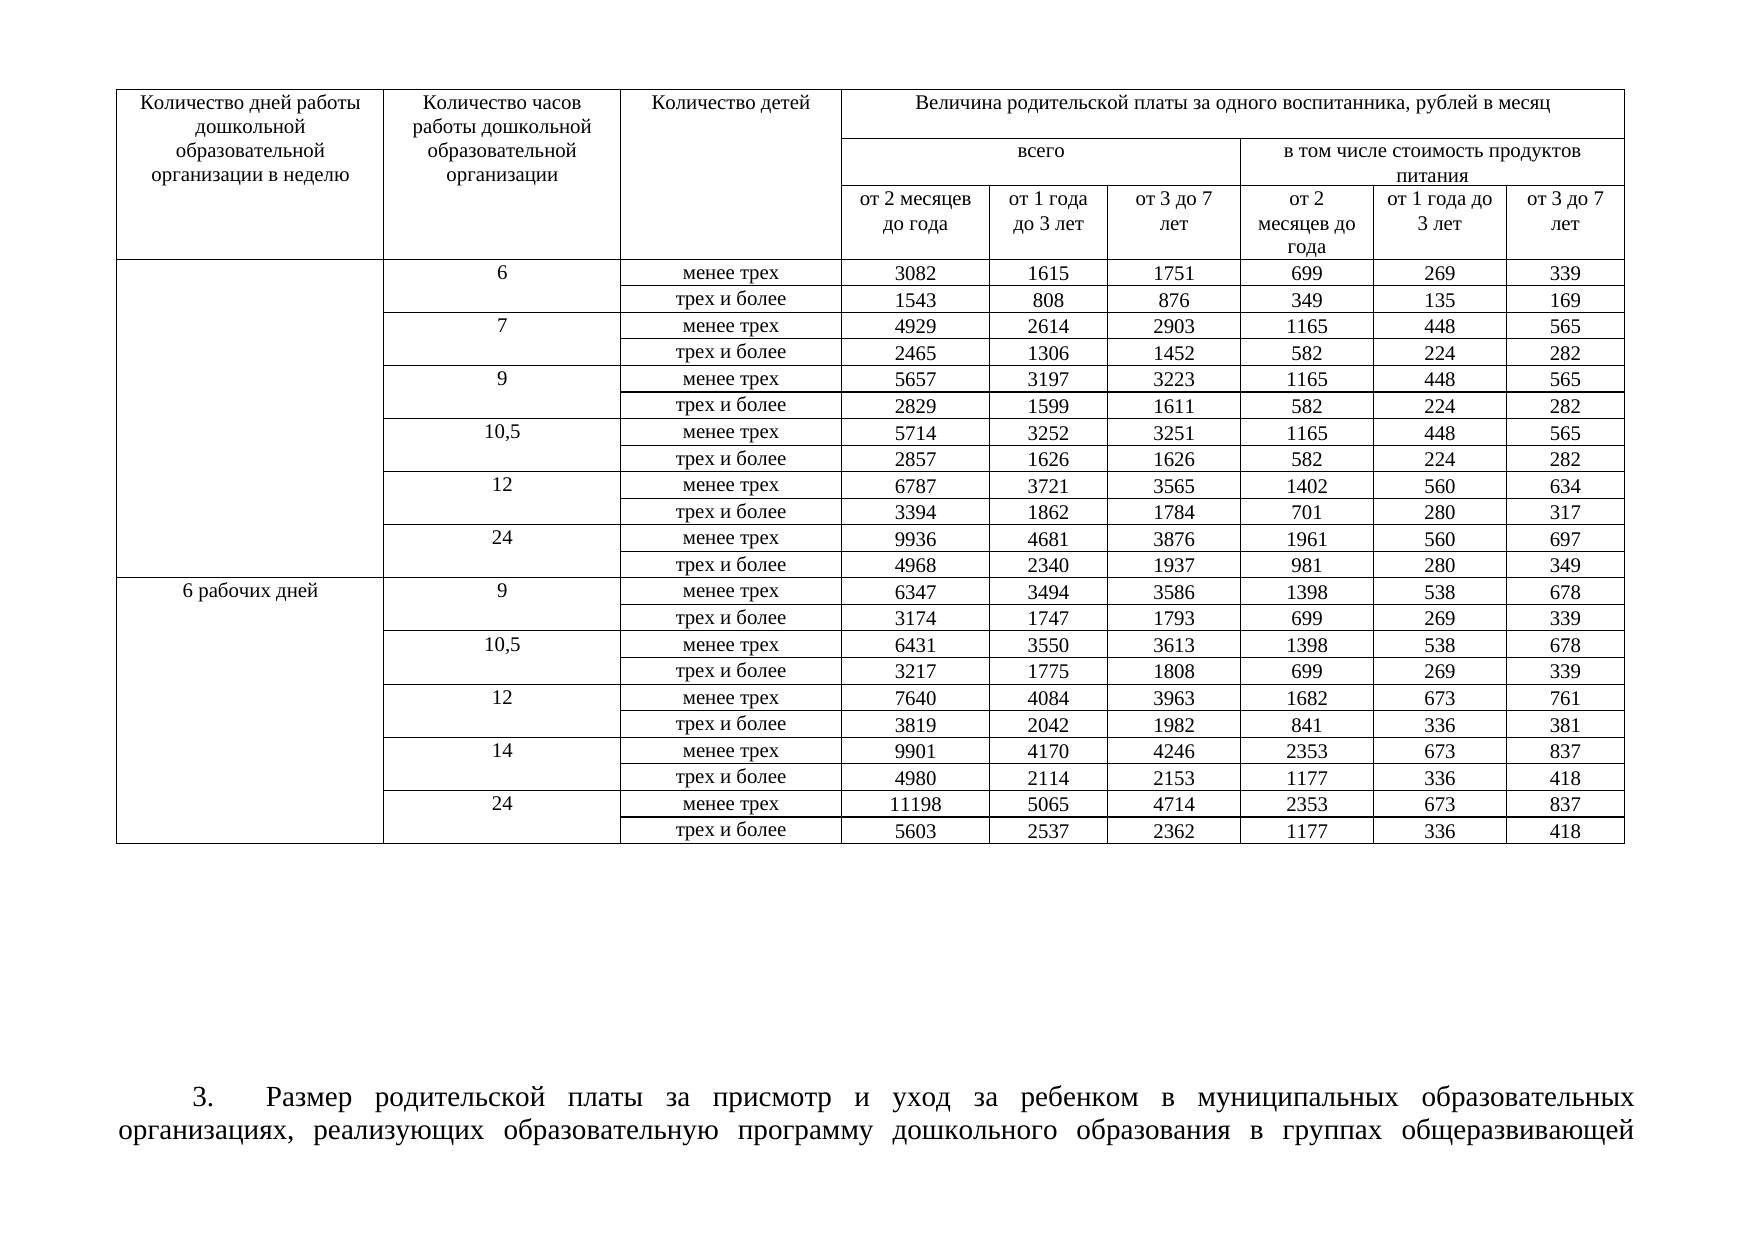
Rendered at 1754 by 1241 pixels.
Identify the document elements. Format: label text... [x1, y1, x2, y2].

table_header Количество часов работы дошкольной образовательной организации [384, 90, 620, 258]
table_cell 282 [1507, 339, 1624, 365]
table_cell 3252 [990, 419, 1107, 444]
table_cell 4929 [842, 313, 989, 338]
table_cell 2857 [842, 446, 989, 471]
table_cell от 3 до 7 лет [1507, 186, 1624, 258]
table_cell 7 [384, 313, 620, 365]
table_cell 24 [384, 525, 620, 577]
table_cell от 1 года до 3 лет [990, 186, 1107, 258]
table_cell 538 [1374, 578, 1506, 604]
table_cell 448 [1374, 419, 1506, 444]
table_cell 349 [1241, 286, 1373, 312]
table_cell 1398 [1241, 578, 1373, 604]
table_cell 6787 [842, 472, 989, 498]
table_cell менее трех [621, 419, 841, 444]
table_cell менее трех [621, 366, 841, 391]
table_cell менее трех [621, 685, 841, 710]
table_cell 560 [1374, 472, 1506, 498]
table_cell менее трех [621, 791, 841, 816]
table_cell 1599 [990, 393, 1107, 418]
table_cell 2614 [990, 313, 1107, 338]
table_cell 10,5 [384, 631, 620, 683]
table_cell менее трех [621, 260, 841, 285]
table_cell 7640 [842, 685, 989, 710]
table_cell 269 [1374, 260, 1506, 285]
table_cell 2353 [1241, 791, 1373, 816]
table_cell менее трех [621, 738, 841, 763]
table_cell 981 [1241, 552, 1373, 577]
table_cell 3819 [842, 711, 989, 737]
table_cell трех и более [621, 711, 841, 737]
table_cell 837 [1507, 791, 1624, 816]
table_cell 3197 [990, 366, 1107, 391]
table_cell 339 [1507, 260, 1624, 285]
table_cell 701 [1241, 499, 1373, 524]
table_cell менее трех [621, 472, 841, 498]
table_cell 269 [1374, 658, 1506, 683]
table_cell трех и более [621, 605, 841, 630]
table_cell 4246 [1108, 738, 1240, 763]
table_cell в том числе стоимость продуктов питания [1241, 139, 1624, 185]
table_cell 2353 [1241, 738, 1373, 763]
table_cell 1937 [1108, 552, 1240, 577]
table_cell 699 [1241, 605, 1373, 630]
table_cell 2114 [990, 764, 1107, 790]
table_cell 2340 [990, 552, 1107, 577]
table_cell 3251 [1108, 419, 1240, 444]
table_cell 837 [1507, 738, 1624, 763]
table_cell 2903 [1108, 313, 1240, 338]
table_cell 1808 [1108, 658, 1240, 683]
table_cell 2362 [1108, 818, 1240, 843]
table_cell 761 [1507, 685, 1624, 710]
table_cell 9901 [842, 738, 989, 763]
table_cell 1177 [1241, 764, 1373, 790]
table_cell 876 [1108, 286, 1240, 312]
table_cell 1177 [1241, 818, 1373, 843]
table_cell 3565 [1108, 472, 1240, 498]
table_cell 1165 [1241, 366, 1373, 391]
table_cell 1982 [1108, 711, 1240, 737]
table_cell 565 [1507, 366, 1624, 391]
table_cell 3963 [1108, 685, 1240, 710]
table_cell 582 [1241, 446, 1373, 471]
table_cell 269 [1374, 605, 1506, 630]
table_cell 10,5 [384, 419, 620, 471]
table_cell всего [842, 139, 1240, 185]
table_cell 418 [1507, 764, 1624, 790]
table_cell 582 [1241, 393, 1373, 418]
table_cell 448 [1374, 313, 1506, 338]
table_header Величина родительской платы за одного воспитанника, рублей в месяц [842, 90, 1624, 137]
table_cell 3550 [990, 631, 1107, 657]
table_cell менее трех [621, 525, 841, 551]
table_cell 4968 [842, 552, 989, 577]
table_cell 317 [1507, 499, 1624, 524]
table_cell 6 [384, 260, 620, 312]
table_cell 565 [1507, 419, 1624, 444]
table_cell 4084 [990, 685, 1107, 710]
table_cell 1682 [1241, 685, 1373, 710]
table_cell 3394 [842, 499, 989, 524]
table_cell 678 [1507, 631, 1624, 657]
table_cell 1165 [1241, 419, 1373, 444]
table_cell 9936 [842, 525, 989, 551]
table_cell трех и более [621, 286, 841, 312]
table_cell 3223 [1108, 366, 1240, 391]
table_cell 699 [1241, 260, 1373, 285]
table_cell 418 [1507, 818, 1624, 843]
table_cell 14 [384, 738, 620, 790]
table_cell 2537 [990, 818, 1107, 843]
table_cell 224 [1374, 446, 1506, 471]
table_cell трех и более [621, 658, 841, 683]
table_cell 4980 [842, 764, 989, 790]
table_cell 3721 [990, 472, 1107, 498]
table_cell 841 [1241, 711, 1373, 737]
table_cell 5714 [842, 419, 989, 444]
table_cell 5603 [842, 818, 989, 843]
table_cell 12 [384, 685, 620, 737]
table_cell 673 [1374, 791, 1506, 816]
table_cell 169 [1507, 286, 1624, 312]
table_cell 339 [1507, 605, 1624, 630]
table_cell 3494 [990, 578, 1107, 604]
table_cell 2829 [842, 393, 989, 418]
table_header Количество дней работы дошкольной образовательной организации в неделю [117, 90, 383, 258]
table_cell 1543 [842, 286, 989, 312]
table_cell 1775 [990, 658, 1107, 683]
table_cell 3174 [842, 605, 989, 630]
table_cell 699 [1241, 658, 1373, 683]
table_cell 336 [1374, 764, 1506, 790]
table_cell 224 [1374, 339, 1506, 365]
table_cell 1611 [1108, 393, 1240, 418]
table_cell 3613 [1108, 631, 1240, 657]
table_cell 1626 [1108, 446, 1240, 471]
table_cell 282 [1507, 446, 1624, 471]
table_cell 280 [1374, 499, 1506, 524]
table_cell 9 [384, 366, 620, 418]
table_cell трех и более [621, 818, 841, 843]
table_cell 339 [1507, 658, 1624, 683]
table_cell трех и более [621, 446, 841, 471]
table_cell 1452 [1108, 339, 1240, 365]
table_cell от 3 до 7 лет [1108, 186, 1240, 258]
table_cell 282 [1507, 393, 1624, 418]
table_cell 1862 [990, 499, 1107, 524]
table_cell от 2 месяцев до года [1241, 186, 1373, 258]
table_cell 673 [1374, 685, 1506, 710]
table_cell 3586 [1108, 578, 1240, 604]
table_cell 2153 [1108, 764, 1240, 790]
table_cell 6 рабочих дней [117, 578, 383, 843]
table_header Количество детей [621, 90, 841, 258]
table_cell 336 [1374, 711, 1506, 737]
table_cell трех и более [621, 552, 841, 577]
table_cell трех и более [621, 499, 841, 524]
table_cell 808 [990, 286, 1107, 312]
table_cell 448 [1374, 366, 1506, 391]
table_cell 582 [1241, 339, 1373, 365]
table_cell 678 [1507, 578, 1624, 604]
table_cell 5065 [990, 791, 1107, 816]
table_cell 1626 [990, 446, 1107, 471]
table_cell 1306 [990, 339, 1107, 365]
table_cell 5657 [842, 366, 989, 391]
table_cell 1402 [1241, 472, 1373, 498]
table_cell 6431 [842, 631, 989, 657]
table_cell трех и более [621, 764, 841, 790]
table_cell 1615 [990, 260, 1107, 285]
table_cell 4170 [990, 738, 1107, 763]
table_cell 2042 [990, 711, 1107, 737]
table_cell 1961 [1241, 525, 1373, 551]
table_cell 135 [1374, 286, 1506, 312]
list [118, 1079, 1636, 1146]
table_cell от 1 года до 3 лет [1374, 186, 1506, 258]
table_cell 1751 [1108, 260, 1240, 285]
table_cell 24 [384, 791, 620, 843]
table_cell 697 [1507, 525, 1624, 551]
table_cell 3876 [1108, 525, 1240, 551]
table_cell 1398 [1241, 631, 1373, 657]
table_cell 1165 [1241, 313, 1373, 338]
table_cell 634 [1507, 472, 1624, 498]
table_cell 381 [1507, 711, 1624, 737]
table_cell 6347 [842, 578, 989, 604]
table_cell 2465 [842, 339, 989, 365]
table_cell 12 [384, 472, 620, 524]
table_cell трех и более [621, 339, 841, 365]
table_cell 3082 [842, 260, 989, 285]
table_cell 336 [1374, 818, 1506, 843]
table_cell 349 [1507, 552, 1624, 577]
table_cell 3217 [842, 658, 989, 683]
table_cell менее трех [621, 313, 841, 338]
table_cell от 2 месяцев до года [842, 186, 989, 258]
table_cell трех и более [621, 393, 841, 418]
table_cell 224 [1374, 393, 1506, 418]
table_cell 11198 [842, 791, 989, 816]
table_cell 1793 [1108, 605, 1240, 630]
table_cell менее трех [621, 578, 841, 604]
table_cell 560 [1374, 525, 1506, 551]
table_cell 9 [384, 578, 620, 630]
table_cell 1747 [990, 605, 1107, 630]
table_cell 4714 [1108, 791, 1240, 816]
table_cell менее трех [621, 631, 841, 657]
table_cell 1784 [1108, 499, 1240, 524]
table_cell 280 [1374, 552, 1506, 577]
table_cell 565 [1507, 313, 1624, 338]
table_cell 4681 [990, 525, 1107, 551]
table_cell 673 [1374, 738, 1506, 763]
table_cell 538 [1374, 631, 1506, 657]
